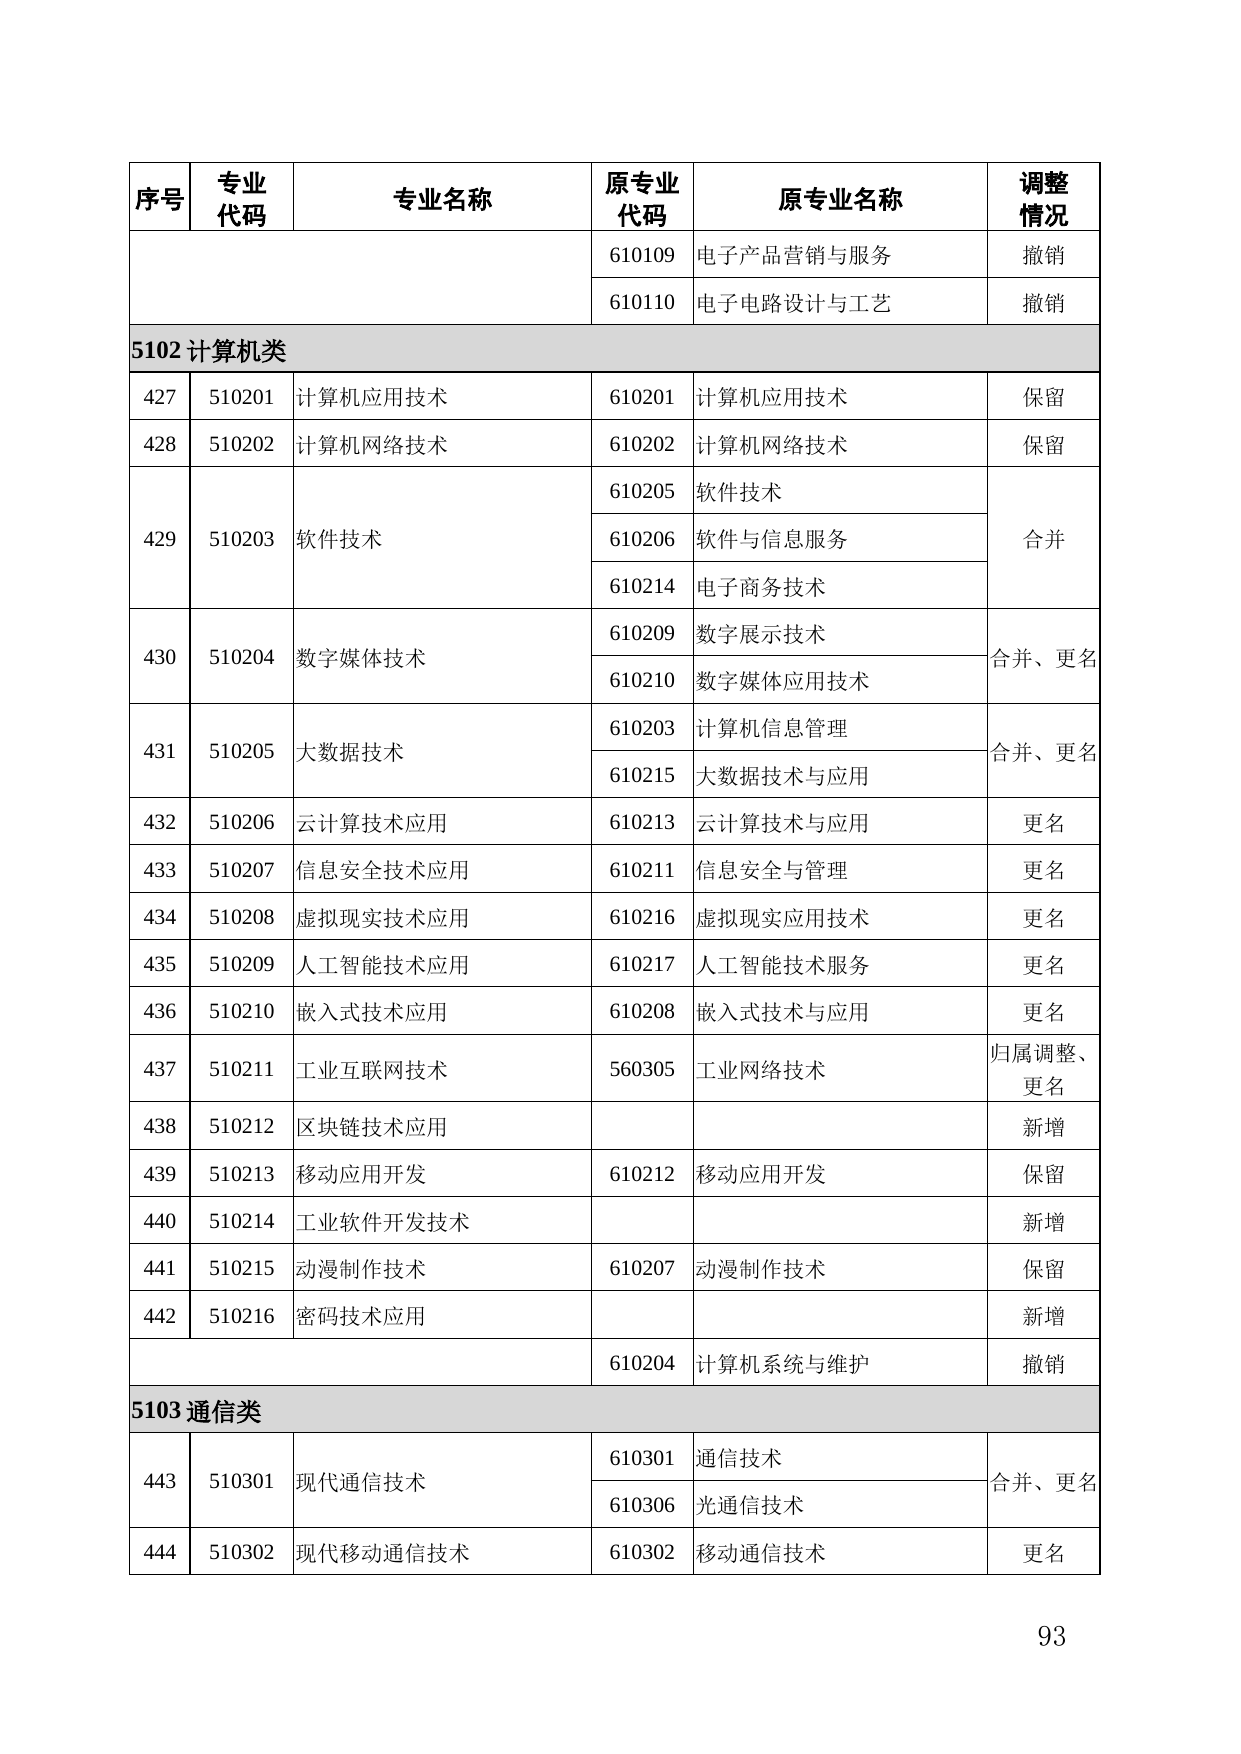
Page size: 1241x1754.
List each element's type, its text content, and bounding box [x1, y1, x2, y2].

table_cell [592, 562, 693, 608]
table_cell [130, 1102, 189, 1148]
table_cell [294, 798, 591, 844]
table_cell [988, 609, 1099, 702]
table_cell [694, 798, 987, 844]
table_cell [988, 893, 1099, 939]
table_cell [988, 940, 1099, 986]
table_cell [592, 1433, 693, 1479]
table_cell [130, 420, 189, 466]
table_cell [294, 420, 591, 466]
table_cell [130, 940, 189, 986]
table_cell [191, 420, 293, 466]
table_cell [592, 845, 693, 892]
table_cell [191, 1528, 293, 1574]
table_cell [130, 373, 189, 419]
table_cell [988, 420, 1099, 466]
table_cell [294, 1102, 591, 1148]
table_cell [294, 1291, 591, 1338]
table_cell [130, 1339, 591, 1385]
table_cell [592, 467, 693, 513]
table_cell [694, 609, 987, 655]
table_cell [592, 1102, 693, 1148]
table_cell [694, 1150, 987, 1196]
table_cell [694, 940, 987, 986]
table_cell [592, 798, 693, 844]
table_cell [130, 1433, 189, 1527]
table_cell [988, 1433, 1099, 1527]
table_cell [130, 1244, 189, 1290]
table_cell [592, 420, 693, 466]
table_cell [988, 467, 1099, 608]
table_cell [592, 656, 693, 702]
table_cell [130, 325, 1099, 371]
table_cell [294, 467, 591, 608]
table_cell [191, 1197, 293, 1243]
table_header 专业 代码 [191, 163, 293, 229]
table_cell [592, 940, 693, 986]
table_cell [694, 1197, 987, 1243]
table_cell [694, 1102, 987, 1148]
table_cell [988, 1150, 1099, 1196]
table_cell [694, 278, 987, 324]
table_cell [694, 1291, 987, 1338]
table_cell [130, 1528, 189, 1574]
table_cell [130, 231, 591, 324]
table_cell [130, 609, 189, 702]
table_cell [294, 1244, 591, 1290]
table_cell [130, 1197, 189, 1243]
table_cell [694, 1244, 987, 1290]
table_header 原专业 代码 [592, 163, 693, 229]
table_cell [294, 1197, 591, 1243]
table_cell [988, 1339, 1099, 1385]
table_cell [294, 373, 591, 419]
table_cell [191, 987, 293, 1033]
table_header 原专业名称 [694, 163, 987, 229]
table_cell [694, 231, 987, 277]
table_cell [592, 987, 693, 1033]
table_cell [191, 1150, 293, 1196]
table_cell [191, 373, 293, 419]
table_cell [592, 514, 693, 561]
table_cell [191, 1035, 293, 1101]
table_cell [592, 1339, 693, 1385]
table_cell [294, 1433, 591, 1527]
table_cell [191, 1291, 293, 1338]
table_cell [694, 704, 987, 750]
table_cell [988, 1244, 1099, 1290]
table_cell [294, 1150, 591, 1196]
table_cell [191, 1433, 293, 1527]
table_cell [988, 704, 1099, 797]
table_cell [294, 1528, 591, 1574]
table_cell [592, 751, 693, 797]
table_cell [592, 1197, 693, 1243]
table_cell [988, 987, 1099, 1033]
table_header 专业名称 [294, 163, 591, 229]
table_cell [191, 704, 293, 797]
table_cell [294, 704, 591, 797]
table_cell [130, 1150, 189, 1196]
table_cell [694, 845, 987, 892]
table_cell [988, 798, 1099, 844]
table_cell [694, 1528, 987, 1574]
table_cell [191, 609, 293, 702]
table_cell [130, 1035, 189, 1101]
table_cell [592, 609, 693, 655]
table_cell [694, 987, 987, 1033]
table_header 调整 情况 [988, 163, 1099, 229]
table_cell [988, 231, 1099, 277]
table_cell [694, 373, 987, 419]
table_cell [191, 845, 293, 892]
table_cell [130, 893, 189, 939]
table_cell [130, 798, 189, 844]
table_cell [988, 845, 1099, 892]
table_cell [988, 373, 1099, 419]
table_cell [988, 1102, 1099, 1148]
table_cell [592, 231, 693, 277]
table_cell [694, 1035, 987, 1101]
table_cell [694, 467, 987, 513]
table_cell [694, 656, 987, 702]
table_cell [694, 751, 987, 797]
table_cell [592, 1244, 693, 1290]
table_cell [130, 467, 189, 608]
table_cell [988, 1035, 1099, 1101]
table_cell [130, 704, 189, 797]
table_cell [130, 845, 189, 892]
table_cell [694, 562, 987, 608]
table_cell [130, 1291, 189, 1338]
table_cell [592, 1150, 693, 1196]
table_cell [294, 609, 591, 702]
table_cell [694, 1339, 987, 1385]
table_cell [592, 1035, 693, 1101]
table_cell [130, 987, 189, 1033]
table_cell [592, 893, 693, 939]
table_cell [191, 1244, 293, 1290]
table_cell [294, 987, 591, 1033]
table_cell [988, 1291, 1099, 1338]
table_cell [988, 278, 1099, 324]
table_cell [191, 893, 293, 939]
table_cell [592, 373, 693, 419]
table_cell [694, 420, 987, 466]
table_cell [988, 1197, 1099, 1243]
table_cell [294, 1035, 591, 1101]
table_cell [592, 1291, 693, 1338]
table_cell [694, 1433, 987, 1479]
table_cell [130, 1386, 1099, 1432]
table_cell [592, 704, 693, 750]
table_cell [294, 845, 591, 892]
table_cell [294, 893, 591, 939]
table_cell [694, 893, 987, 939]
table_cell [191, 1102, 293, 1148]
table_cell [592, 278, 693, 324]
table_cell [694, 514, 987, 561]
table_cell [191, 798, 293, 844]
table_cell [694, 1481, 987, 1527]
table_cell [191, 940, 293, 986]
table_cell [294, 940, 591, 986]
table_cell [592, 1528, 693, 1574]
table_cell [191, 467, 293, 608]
table_header 序号 [130, 163, 189, 229]
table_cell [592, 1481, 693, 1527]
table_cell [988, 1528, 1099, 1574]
